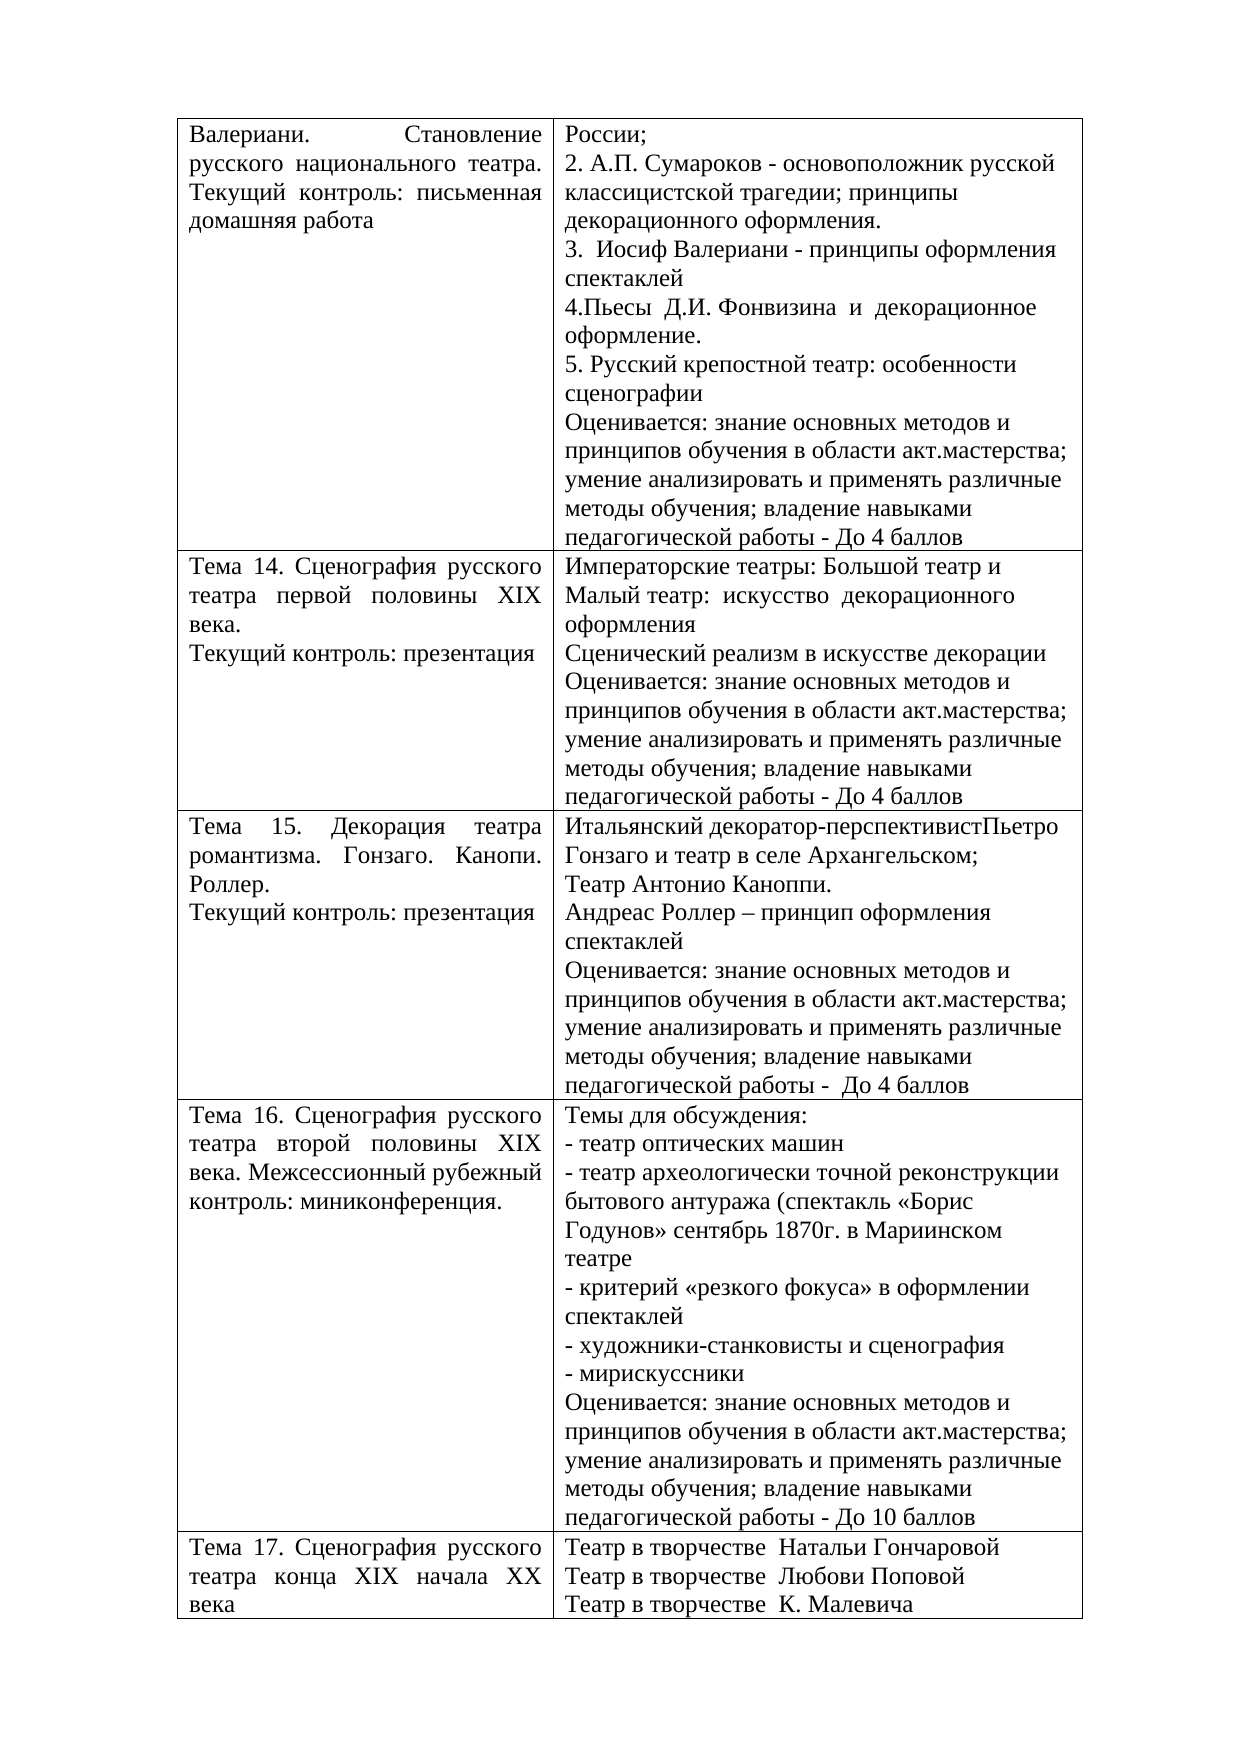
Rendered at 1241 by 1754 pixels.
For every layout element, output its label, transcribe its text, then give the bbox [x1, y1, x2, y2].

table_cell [554, 119, 1082, 550]
table_cell Тема 15. Декорация театра романтизма. Гонзаго. Канопи. Роллер. Текущий контроль: презентация [178, 811, 553, 1099]
table_cell Итальянский декоратор-перспективистПьетро Гонзаго и театр в селе Архангельском; Театр Антонио Каноппи. Андреас Роллер – принцип оформления спектаклей Оценивается: знание основных методов и принципов обучения в области акт.мастерства; умение анализировать и применять различные методы обучения; владение навыками педагогической работы - До 4 баллов [554, 811, 1082, 1099]
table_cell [178, 119, 553, 550]
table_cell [178, 1532, 553, 1618]
table_cell Темы для обсуждения: - театр оптических машин - театр археологически точной реконструкции бытового антуража (спектакль «Борис Годунов» сентябрь 1870г. в Мариинском театре - критерий «резкого фокуса» в оформлении спектаклей - художники-станковисты и сценография - мирискуссники Оценивается: знание основных методов и принципов обучения в области акт.мастерства; умение анализировать и применять различные методы обучения; владение навыками педагогической работы - До 10 баллов [554, 1100, 1082, 1531]
table_cell Тема 14. Сценография русского театра первой половины XIX века. Текущий контроль: презентация [178, 551, 553, 810]
table_cell Тема 16. Сценография русского театра второй половины XIX века. Межсессионный рубежный контроль: миниконференция. [178, 1100, 553, 1531]
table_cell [554, 1532, 1082, 1618]
table_cell Императорские театры: Большой театр и Малый театр: искусство декорационного оформления Сценический реализм в искусстве декорации Оценивается: знание основных методов и принципов обучения в области акт.мастерства; умение анализировать и применять различные методы обучения; владение навыками педагогической работы - До 4 баллов [554, 551, 1082, 810]
